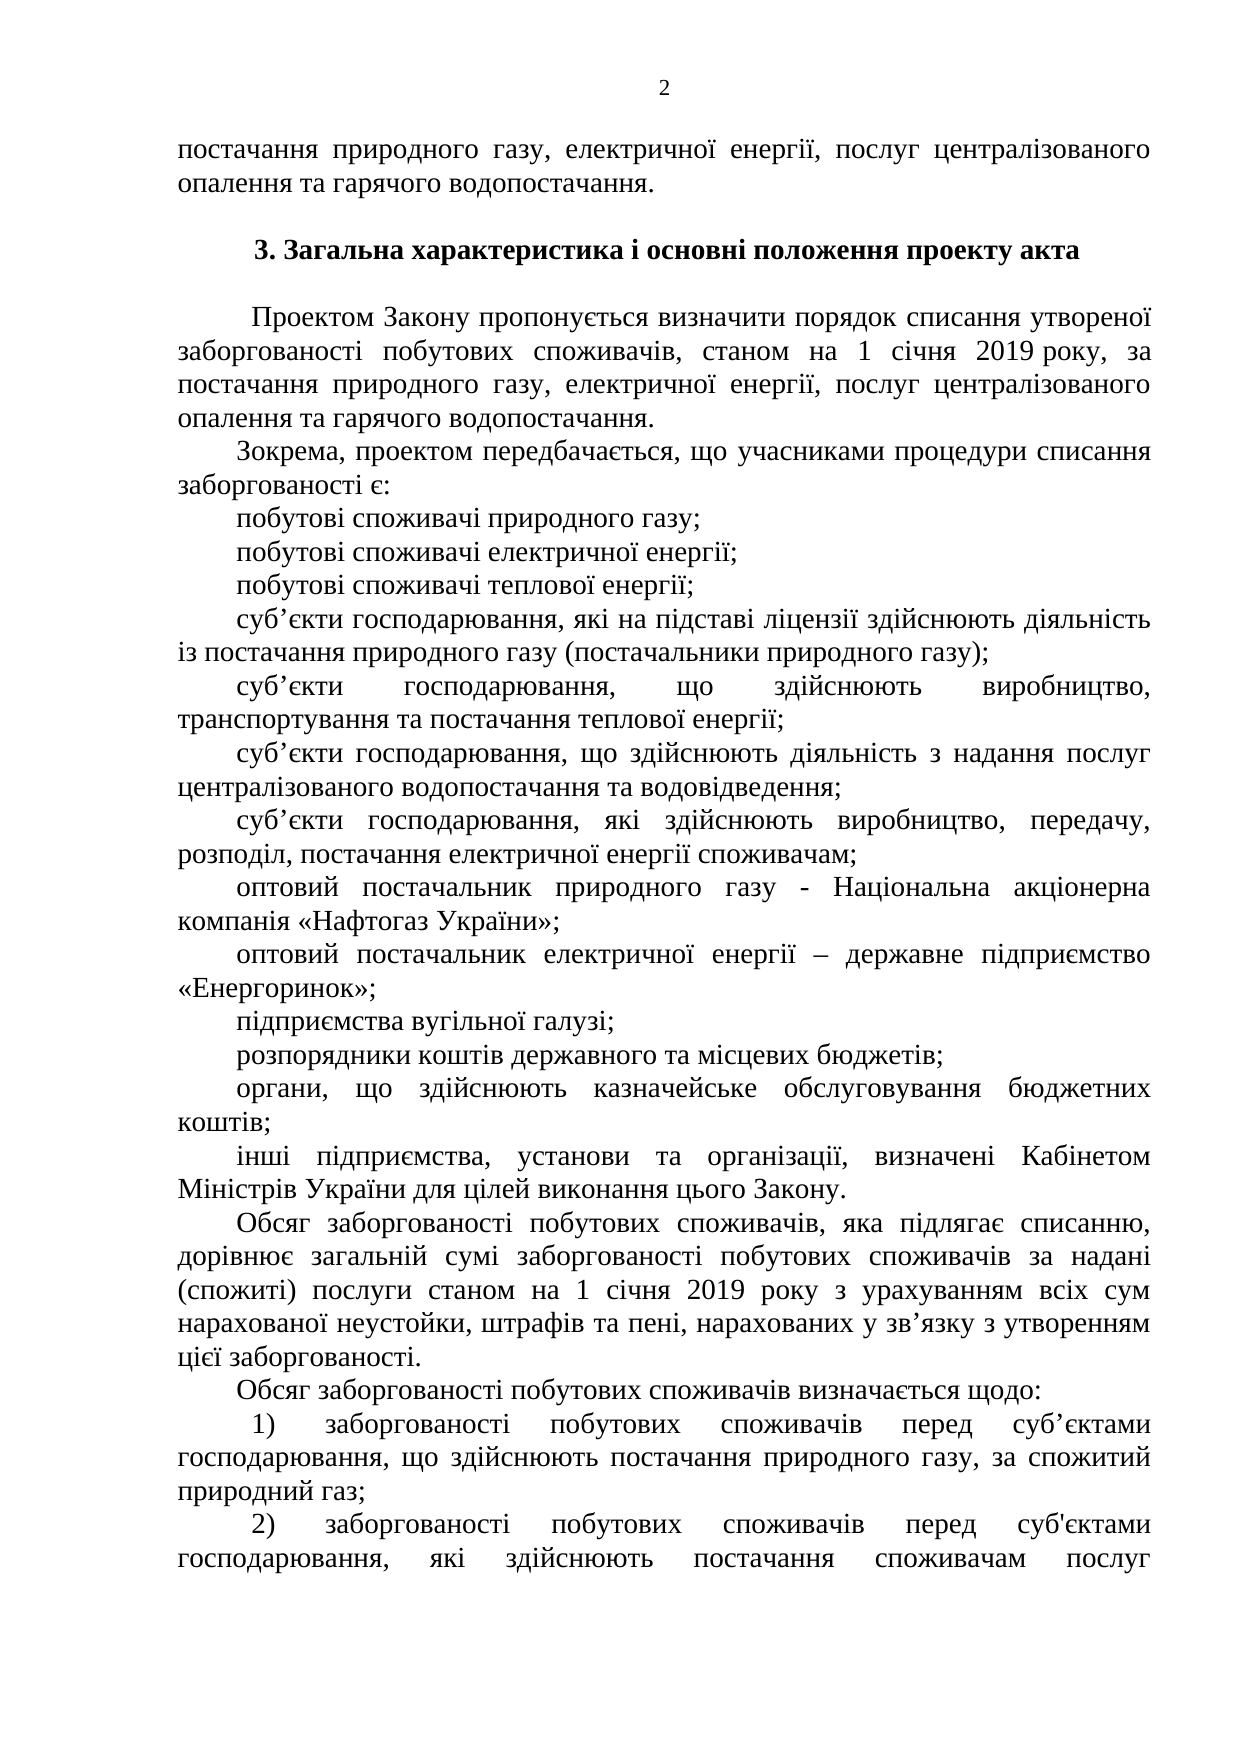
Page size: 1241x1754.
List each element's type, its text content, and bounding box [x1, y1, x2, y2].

text 3. Загальна характеристика і основні положення проекту акта [177, 232, 1152, 266]
text Проектом Закону пропонується визначити порядок списання утвореної заборгованості побутових споживачів, станом на 1 січня 2019 року, за постачання природного газу, електричної енергії, послуг централізованого опалення та гарячого водопостачання. [177, 299, 1152, 433]
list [177, 1507, 1152, 1574]
text Обсяг заборгованості побутових споживачів, яка підлягає списанню, дорівнює загальній сумі заборгованості побутових споживачів за надані (спожиті) послуги станом на 1 січня 2019 року з урахуванням всіх сум нарахованої неустойки, штрафів та пені, нарахованих у зв’язку з утворенням цієї заборгованості. [177, 1205, 1152, 1372]
list заборгованості побутових споживачів перед суб’єктами господарювання, що здійснюють постачання природного газу, за спожитий природний газ; [177, 1406, 1152, 1507]
text суб’єкти господарювання, що здійснюють виробництво, транспортування та постачання теплової енергії; [177, 668, 1152, 735]
text підприємства вугільної галузі; [177, 1003, 1152, 1037]
text інші підприємства, установи та організації, визначені Кабінетом Міністрів України для цілей виконання цього Закону. [177, 1138, 1152, 1205]
text оптовий постачальник електричної енергії – державне підприємство «Енергоринок»; [177, 936, 1152, 1003]
text суб’єкти господарювання, які здійснюють виробництво, передачу, розподіл, постачання електричної енергії споживачам; [177, 802, 1152, 869]
text побутові споживачі теплової енергії; [177, 567, 1152, 601]
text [177, 131, 1152, 198]
text побутові споживачі природного газу; [177, 500, 1152, 534]
text оптовий постачальник природного газу - Національна акціонерна компанія «Нафтогаз України»; [177, 869, 1152, 936]
text побутові споживачі електричної енергії; [177, 534, 1152, 567]
text суб’єкти господарювання, які на підставі ліцензії здійснюють діяльність із постачання природного газу (постачальники природного газу); [177, 601, 1152, 668]
text органи, що здійснюють казначейське обслуговування бюджетних коштів; [177, 1071, 1152, 1138]
text Зокрема, проектом передбачається, що учасниками процедури списання заборгованості є: [177, 433, 1152, 500]
text розпорядники коштів державного та місцевих бюджетів; [177, 1037, 1152, 1071]
text суб’єкти господарювання, що здійснюють діяльність з надання послуг централізованого водопостачання та водовідведення; [177, 735, 1152, 802]
text Обсяг заборгованості побутових споживачів визначається щодо: [236, 1372, 1152, 1406]
